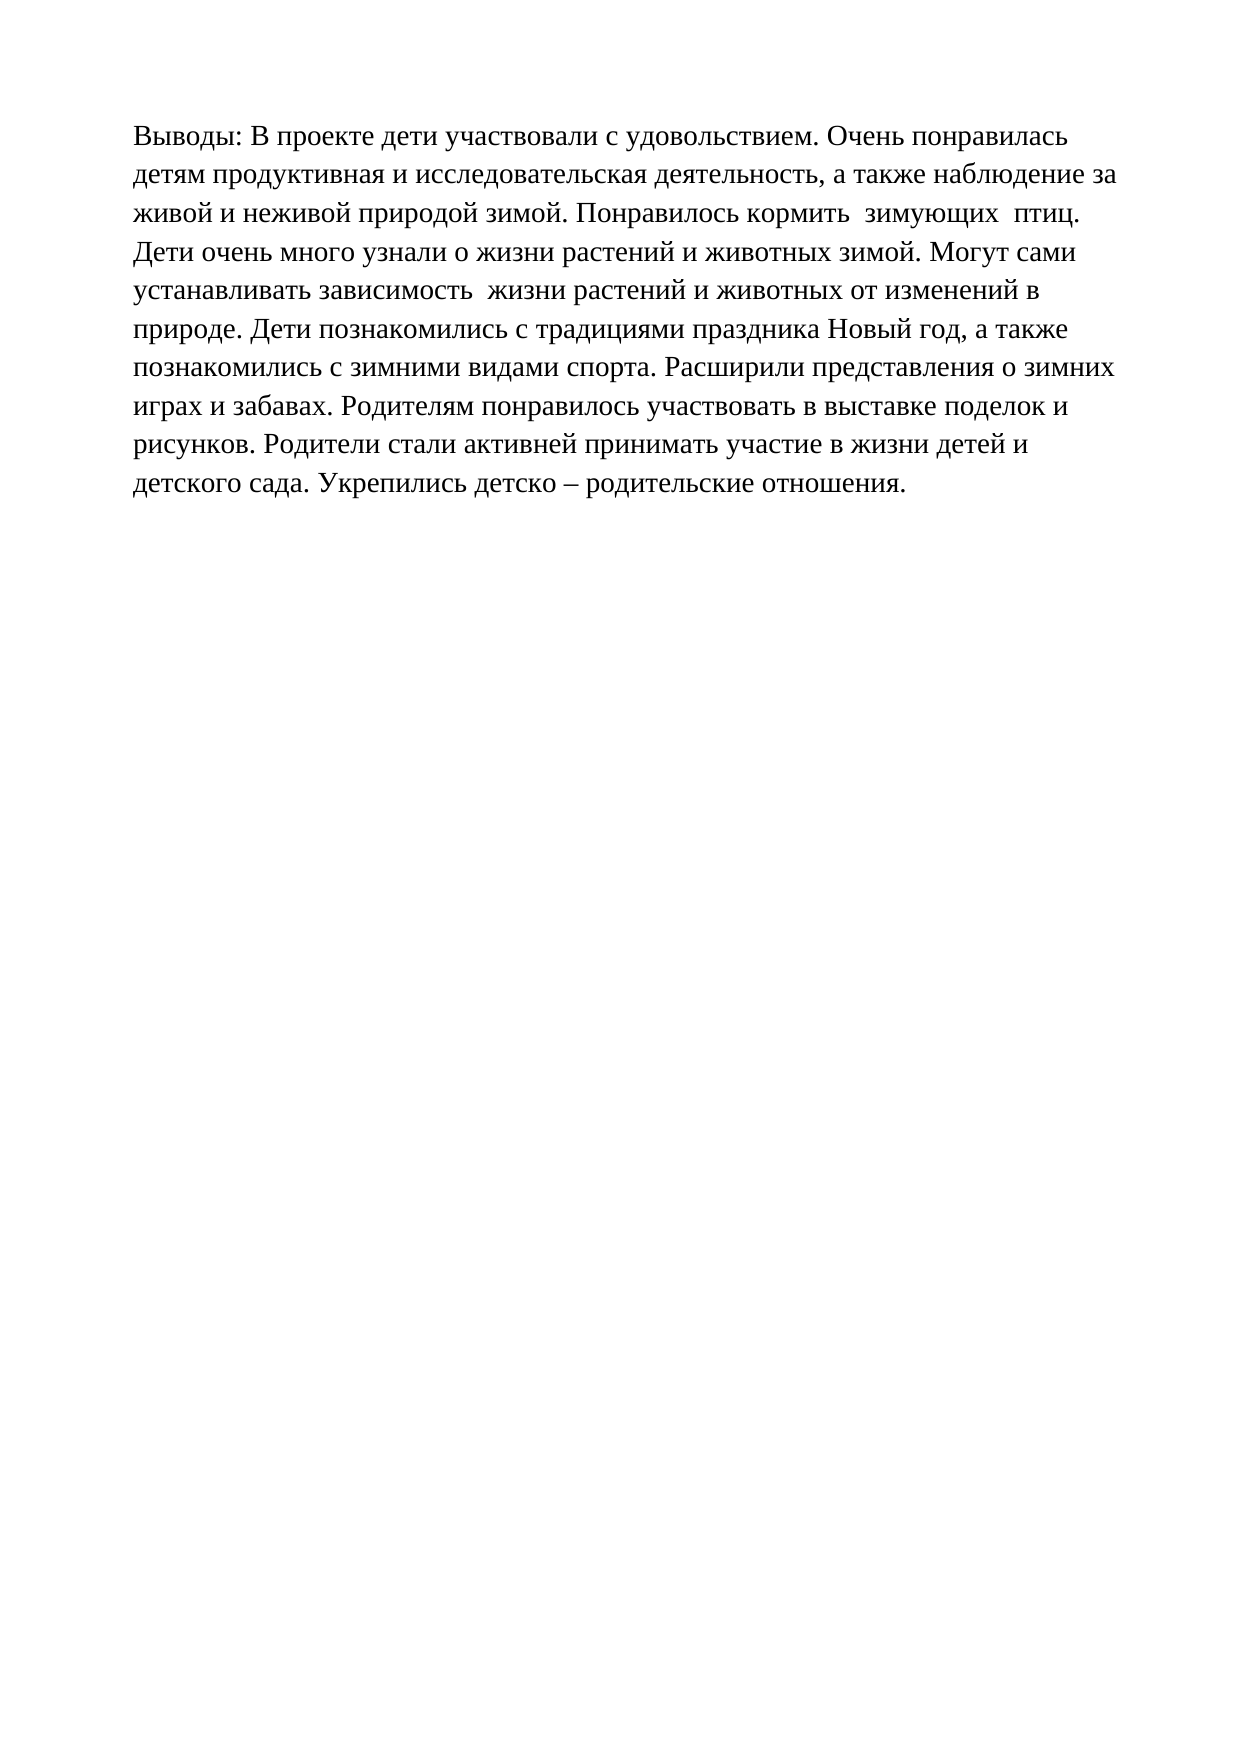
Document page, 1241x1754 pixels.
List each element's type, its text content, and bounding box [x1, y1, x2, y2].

text Выводы: В проекте дети участвовали с удовольствием. Очень понравилась детям продуктивная и исследовательская деятельность, а также наблюдение за живой и неживой природой зимой. Понравилось кормить зимующих птиц. Дети очень много узнали о жизни растений и животных зимой. Могут сами устанавливать зависимость жизни растений и животных от изменений в природе. Дети познакомились с традициями праздника Новый год, а также познакомились с зимними видами спорта. Расширили представления о зимних играх и забавах. Родителям понравилось участвовать в выставке поделок и рисунков. Родители стали активней принимать участие в жизни детей и детского сада. Укрепились детско – родительские отношения. [133, 118, 1122, 498]
